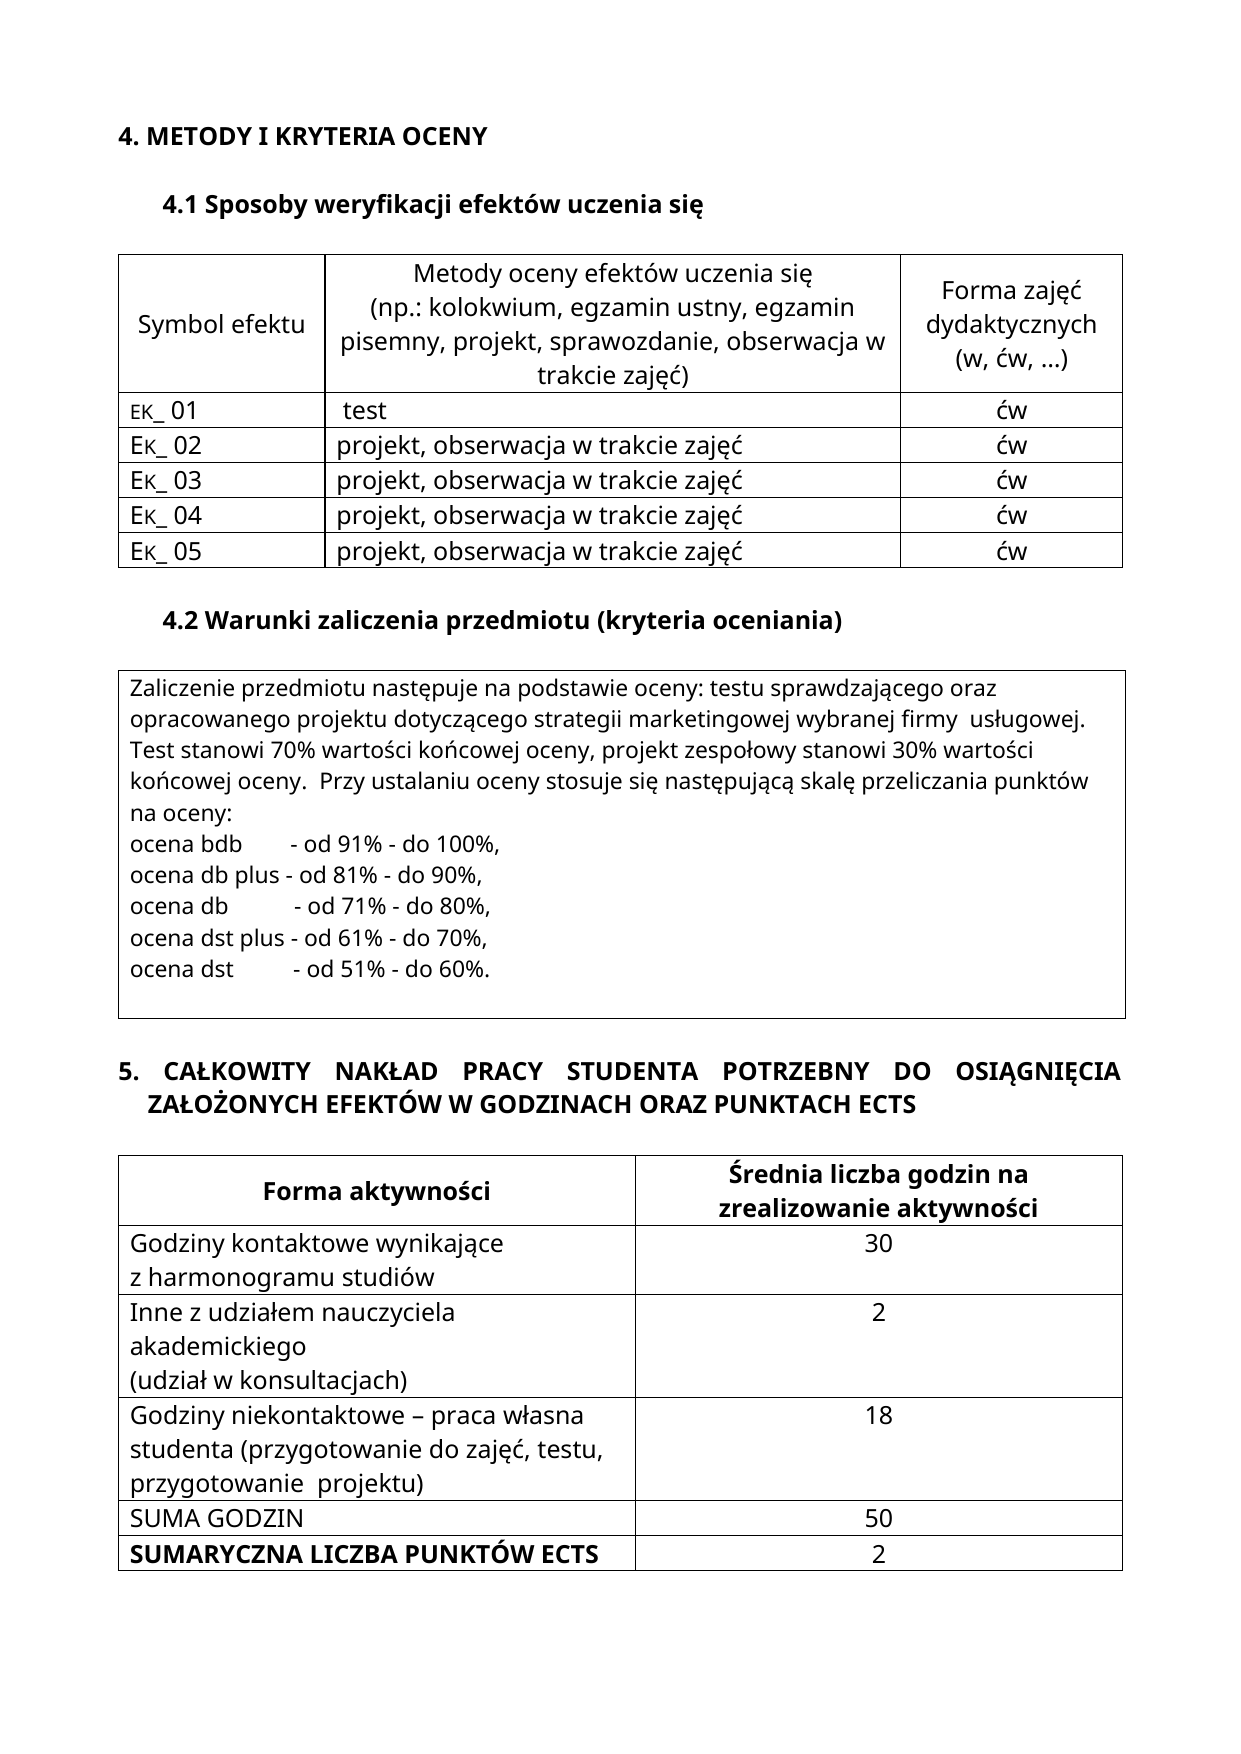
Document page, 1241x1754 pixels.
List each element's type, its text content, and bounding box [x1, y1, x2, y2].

table_header Forma aktywności [119, 1156, 635, 1224]
table_header Metody oceny efektów uczenia się (np.: kolokwium, egzamin ustny, egzamin pisemny, projekt, sprawozdanie, obserwacja w trakcie zajęć) [326, 255, 900, 392]
text 4.1 Sposoby weryfikacji efektów uczenia się [162, 186, 1122, 220]
table_cell 18 [636, 1398, 1122, 1500]
table_cell ćw [901, 428, 1122, 462]
table_cell 50 [636, 1501, 1122, 1535]
table_cell 2 [636, 1536, 1122, 1570]
table_cell Ek_ 03 [119, 463, 324, 497]
table_header Zaliczenie przedmiotu następuje na podstawie oceny: testu sprawdzającego oraz opracowanego projektu dotyczącego strategii marketingowej wybranej firmy usługowej. Test stanowi 70% wartości końcowej oceny, projekt zespołowy stanowi 30% wartości końcowej oceny. Przy ustalaniu oceny stosuje się następującą skalę przeliczania punktów na oceny: ocena bdb - od 91% - do 100%, ocena db plus - od 81% - do 90%, ocena db - od 71% - do 80%, ocena dst plus - od 61% - do 70%, ocena dst - od 51% - do 60%. [119, 671, 1125, 1018]
table_cell Inne z udziałem nauczyciela akademickiego (udział w konsultacjach) [119, 1295, 635, 1397]
table_cell Ek_ 04 [119, 498, 324, 532]
table_cell Godziny niekontaktowe – praca własna studenta (przygotowanie do zajęć, testu, przygotowanie projektu) [119, 1398, 635, 1500]
table_cell Ek_ 05 [119, 533, 324, 567]
table_cell projekt, obserwacja w trakcie zajęć [326, 498, 900, 532]
text 4. METODY I KRYTERIA OCENY [118, 118, 1122, 152]
text 5. CAŁKOWITY NAKŁAD PRACY STUDENTA POTRZEBNY DO OSIĄGNIĘCIA ZAŁOŻONYCH EFEKTÓW W GODZINACH ORAZ PUNKTACH ECTS [118, 1053, 1122, 1121]
table_header Symbol efektu [119, 255, 324, 392]
table_cell ćw [901, 463, 1122, 497]
table_cell test [326, 393, 900, 427]
table_cell ek_ 01 [119, 393, 324, 427]
table_cell projekt, obserwacja w trakcie zajęć [326, 533, 900, 567]
table_cell projekt, obserwacja w trakcie zajęć [326, 463, 900, 497]
table_cell ćw [901, 533, 1122, 567]
table_cell Ek_ 02 [119, 428, 324, 462]
table_cell projekt, obserwacja w trakcie zajęć [326, 428, 900, 462]
table_cell Godziny kontaktowe wynikające z harmonogramu studiów [119, 1226, 635, 1294]
text 4.2 Warunki zaliczenia przedmiotu (kryteria oceniania) [162, 602, 1122, 636]
table_cell 2 [636, 1295, 1122, 1397]
table_cell ćw [901, 498, 1122, 532]
table_cell 30 [636, 1226, 1122, 1294]
table_header Średnia liczba godzin na zrealizowanie aktywności [636, 1156, 1122, 1224]
table_cell SUMARYCZNA LICZBA PUNKTÓW ECTS [119, 1536, 635, 1570]
table_cell SUMA GODZIN [119, 1501, 635, 1535]
table_cell ćw [901, 393, 1122, 427]
table_header Forma zajęć dydaktycznych (w, ćw, …) [901, 255, 1122, 392]
